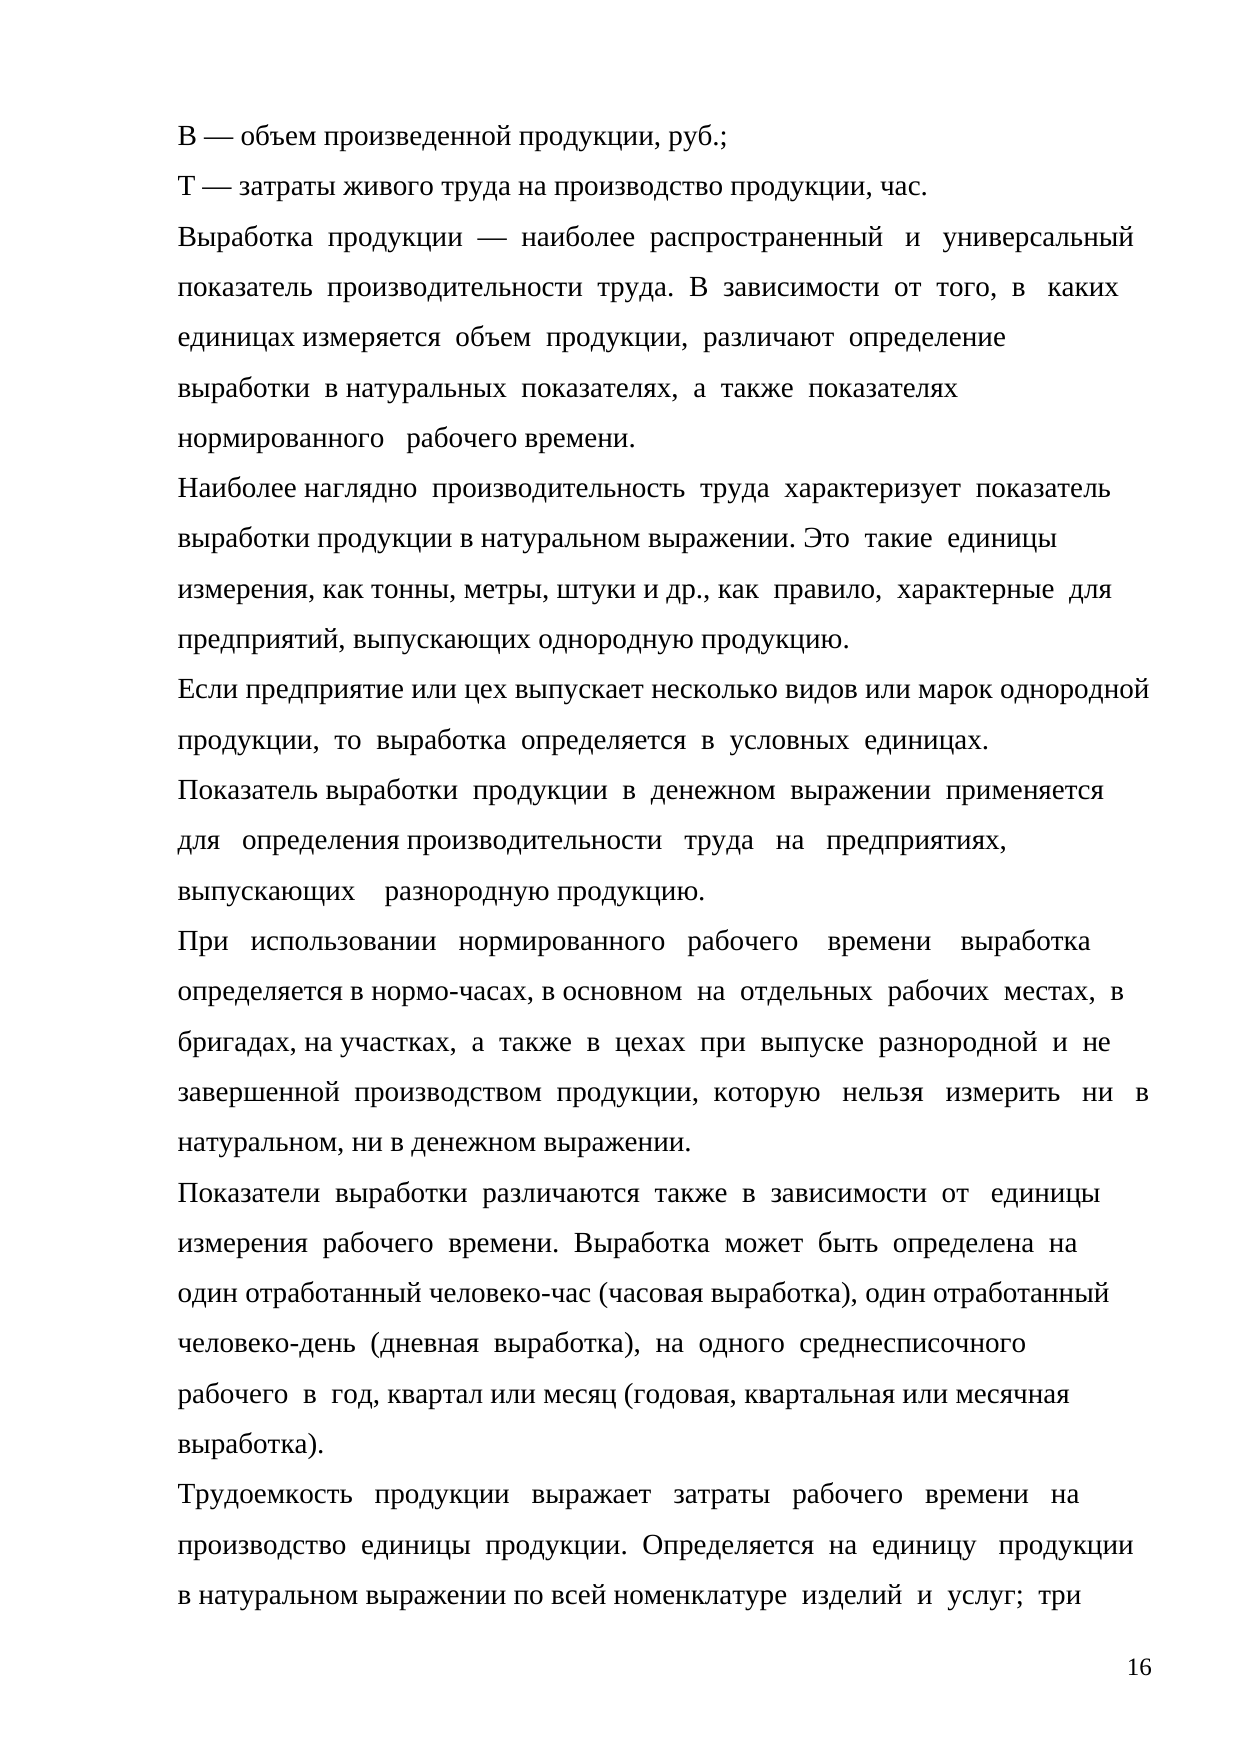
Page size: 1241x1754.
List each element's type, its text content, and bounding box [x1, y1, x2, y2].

text При использовании нормированного рабочего времени выработка [177, 923, 1152, 957]
text измерения рабочего времени. Выработка может быть определена на один отработанный человеко-час (часовая выработка), один отработанный человеко-день (дневная выработка), на одного среднесписочного рабочего в год, квартал или месяц (годовая, квартальная или месячная выработка). [177, 1225, 1152, 1460]
text единицах измеряется объем продукции, различают определение выработки в натуральных показателях, а также показателях нормированного рабочего времени. [177, 319, 1152, 453]
text завершенной производством продукции, которую нельзя измерить ни в [177, 1074, 1152, 1108]
text В — объем произведенной продукции, руб.; [177, 118, 1152, 152]
text бригадах, на участках, а также в цехах при выпуске разнородной и не [177, 1024, 1152, 1057]
text натуральном, ни в денежном выражении. [177, 1124, 1152, 1158]
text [177, 1477, 1152, 1611]
text определяется в нормо-часах, в основном на отдельных рабочих местах, в [177, 973, 1152, 1007]
text показатель производительности труда. В зависимости от того, в каких [177, 269, 1152, 303]
text продукции, то выработка определяется в условных единицах. Показатель выработки продукции в денежном выражении применяется для определения производительности труда на предприятиях, выпускающих разнородную продукцию. [177, 722, 1152, 906]
text Т — затраты живого труда на производство продукции, час. [177, 168, 1152, 202]
text выработки продукции в натуральном выражении. Это такие единицы измерения, как тонны, метры, штуки и др., как правило, характерные для предприятий, выпускающих однородную продукцию. [177, 521, 1152, 655]
text Наиболее наглядно производительность труда характеризует показатель [177, 470, 1152, 504]
text Выработка продукции — наиболее распространенный и универсальный [177, 219, 1152, 252]
text Если предприятие или цех выпускает несколько видов или марок однородной [177, 672, 1152, 705]
text Показатели выработки различаются также в зависимости от единицы [177, 1175, 1152, 1208]
